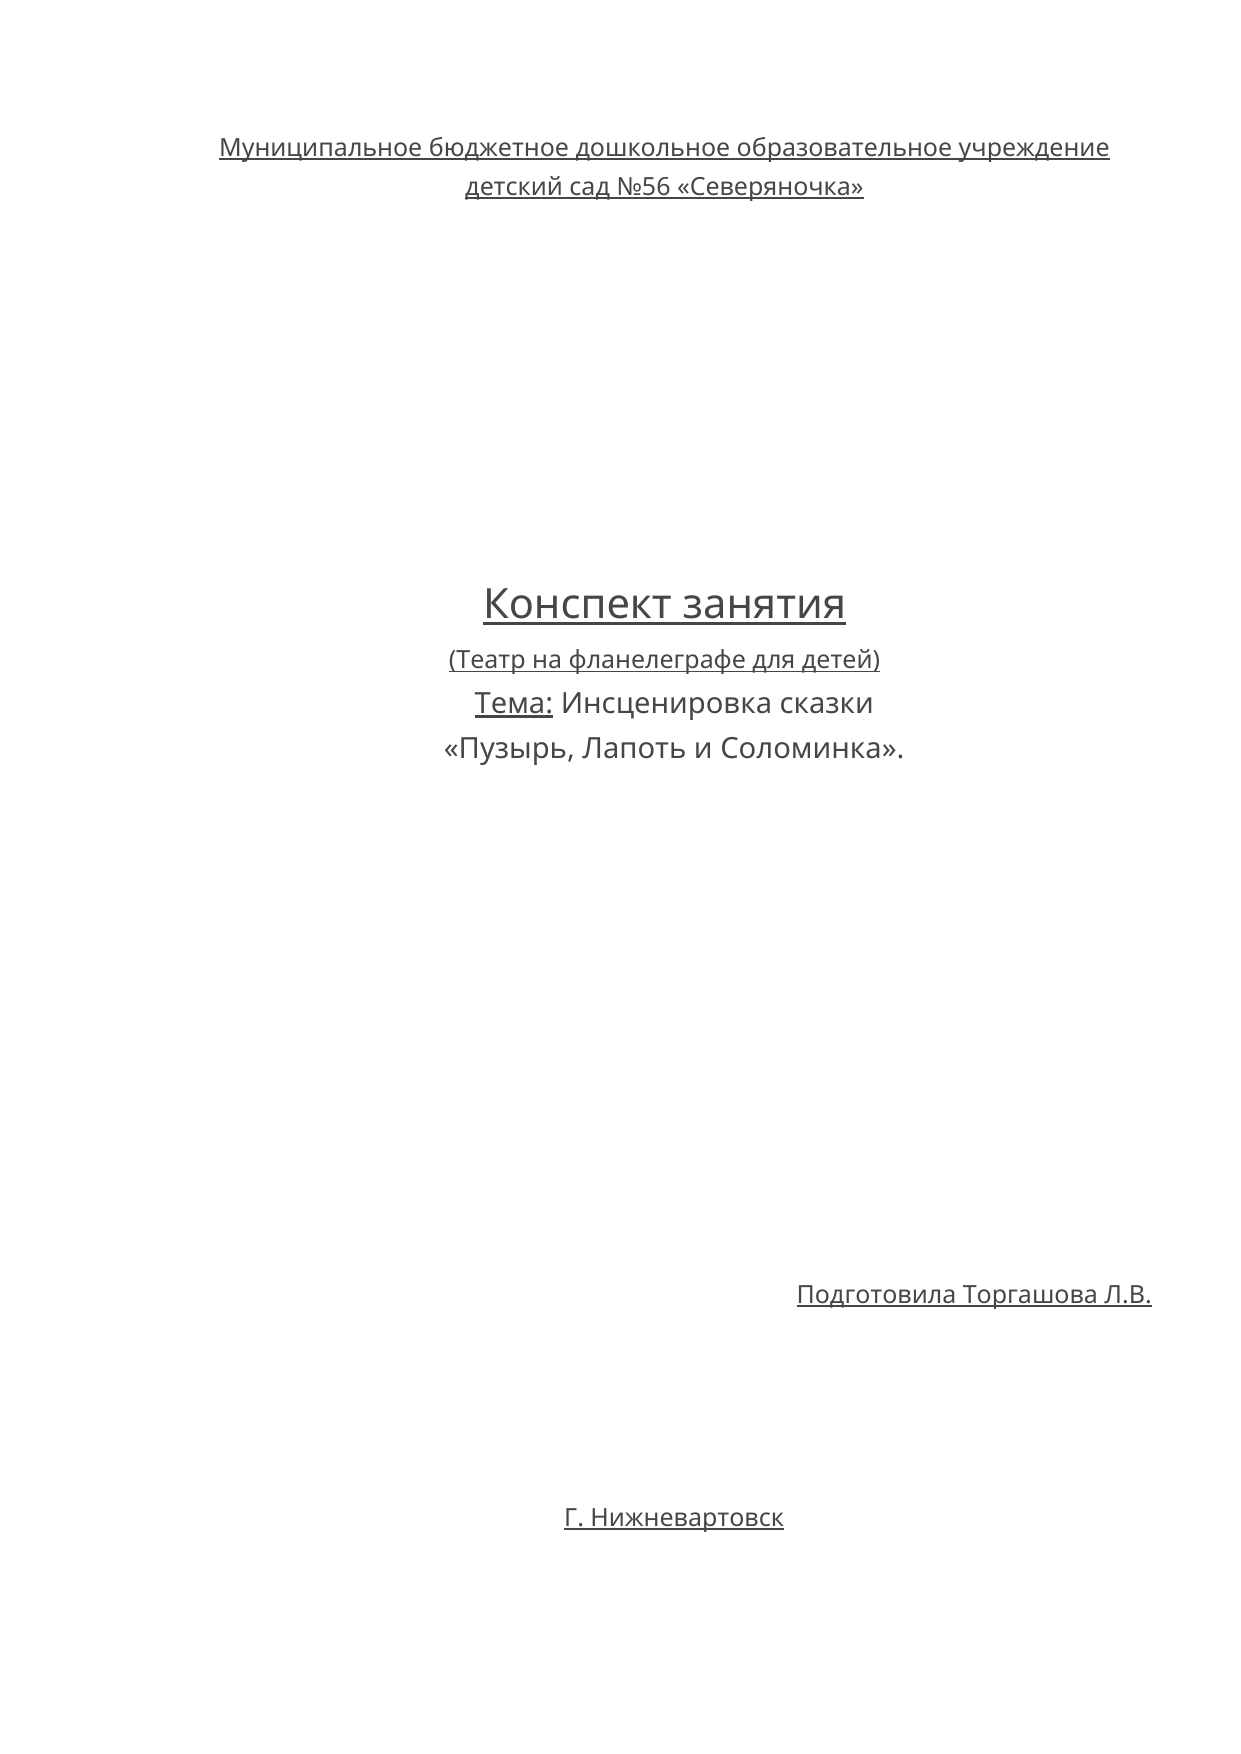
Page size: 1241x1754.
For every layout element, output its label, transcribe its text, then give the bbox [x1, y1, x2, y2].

text Г. Нижневартовск [177, 1499, 1152, 1533]
text (Театр на фланелеграфе для детей) [189, 637, 1139, 676]
text «Пузырь, Лапоть и Соломинка». [177, 728, 1152, 767]
text Муниципальное бюджетное дошкольное образовательное учреждение детский сад №56 «Северяночка» [189, 124, 1139, 202]
text Тема: Инсценировка сказки [177, 682, 1152, 722]
text Конспект занятия [189, 574, 1139, 631]
text Подготовила Торгашова Л.В. [177, 1276, 1152, 1310]
